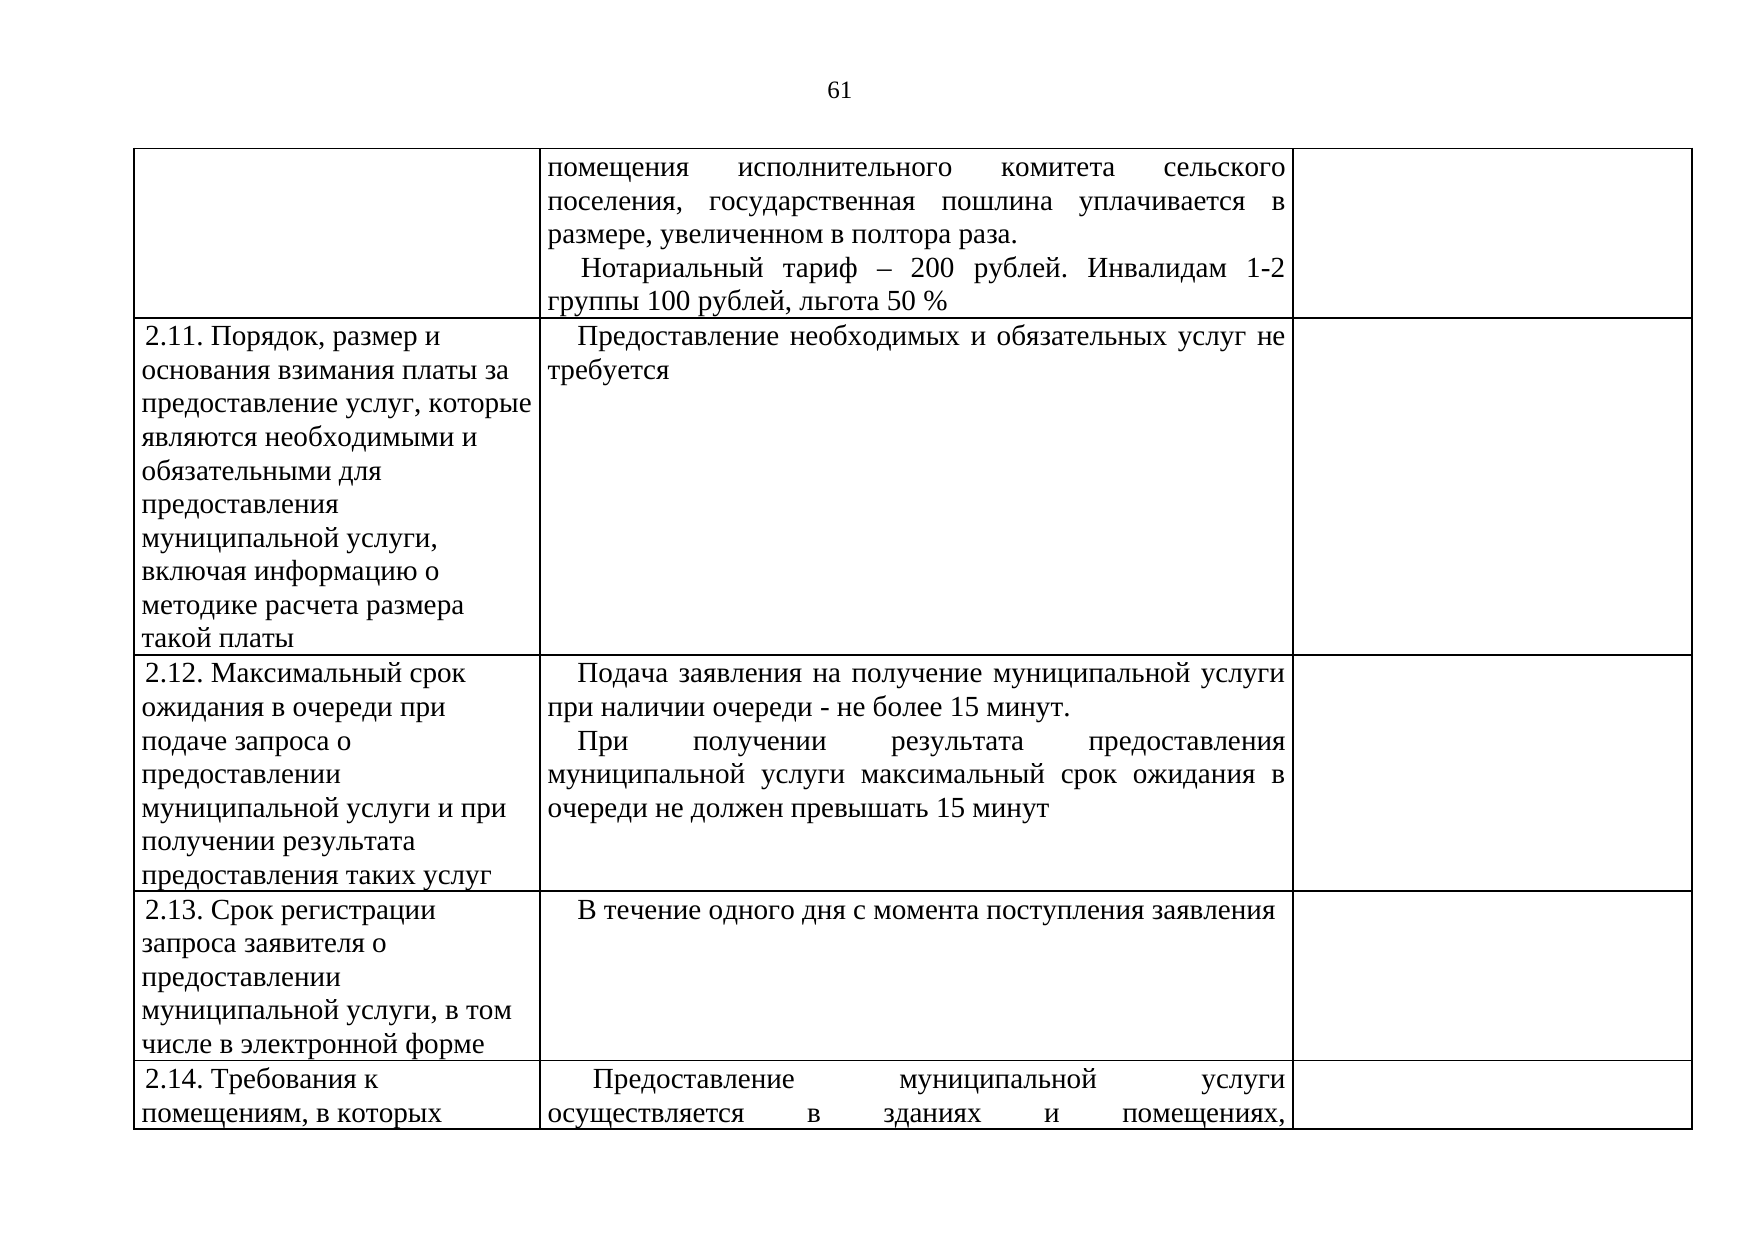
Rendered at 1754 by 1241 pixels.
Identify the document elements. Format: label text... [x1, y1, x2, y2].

table_cell Подача заявления на получение муниципальной услуги при наличии очереди - не более 15 минут. При получении результата предоставления муниципальной услуги максимальный срок ожидания в очереди не должен превышать 15 минут [541, 656, 1292, 890]
table_cell 2.11. Порядок, размер и основания взимания платы за предоставление услуг, которые являются необходимыми и обязательными для предоставления муниципальной услуги, включая информацию о методике расчета размера такой платы [135, 319, 539, 654]
table_cell [1294, 319, 1691, 654]
table_cell В течение одного дня с момента поступления заявления [541, 892, 1292, 1059]
table_cell [1294, 1061, 1691, 1128]
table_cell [135, 149, 539, 317]
table_cell Предоставление необходимых и обязательных услуг не требуется [541, 319, 1292, 654]
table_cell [135, 1061, 539, 1128]
table_cell [1294, 892, 1691, 1059]
table_cell 2.12. Максимальный срок ожидания в очереди при подаче запроса о предоставлении муниципальной услуги и при получении результата предоставления таких услуг [135, 656, 539, 890]
table_cell 2.13. Срок регистрации запроса заявителя о предоставлении муниципальной услуги, в том числе в электронной форме [135, 892, 539, 1059]
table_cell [1294, 149, 1691, 317]
table_cell [1294, 656, 1691, 890]
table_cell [541, 149, 1292, 317]
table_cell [541, 1061, 1292, 1128]
